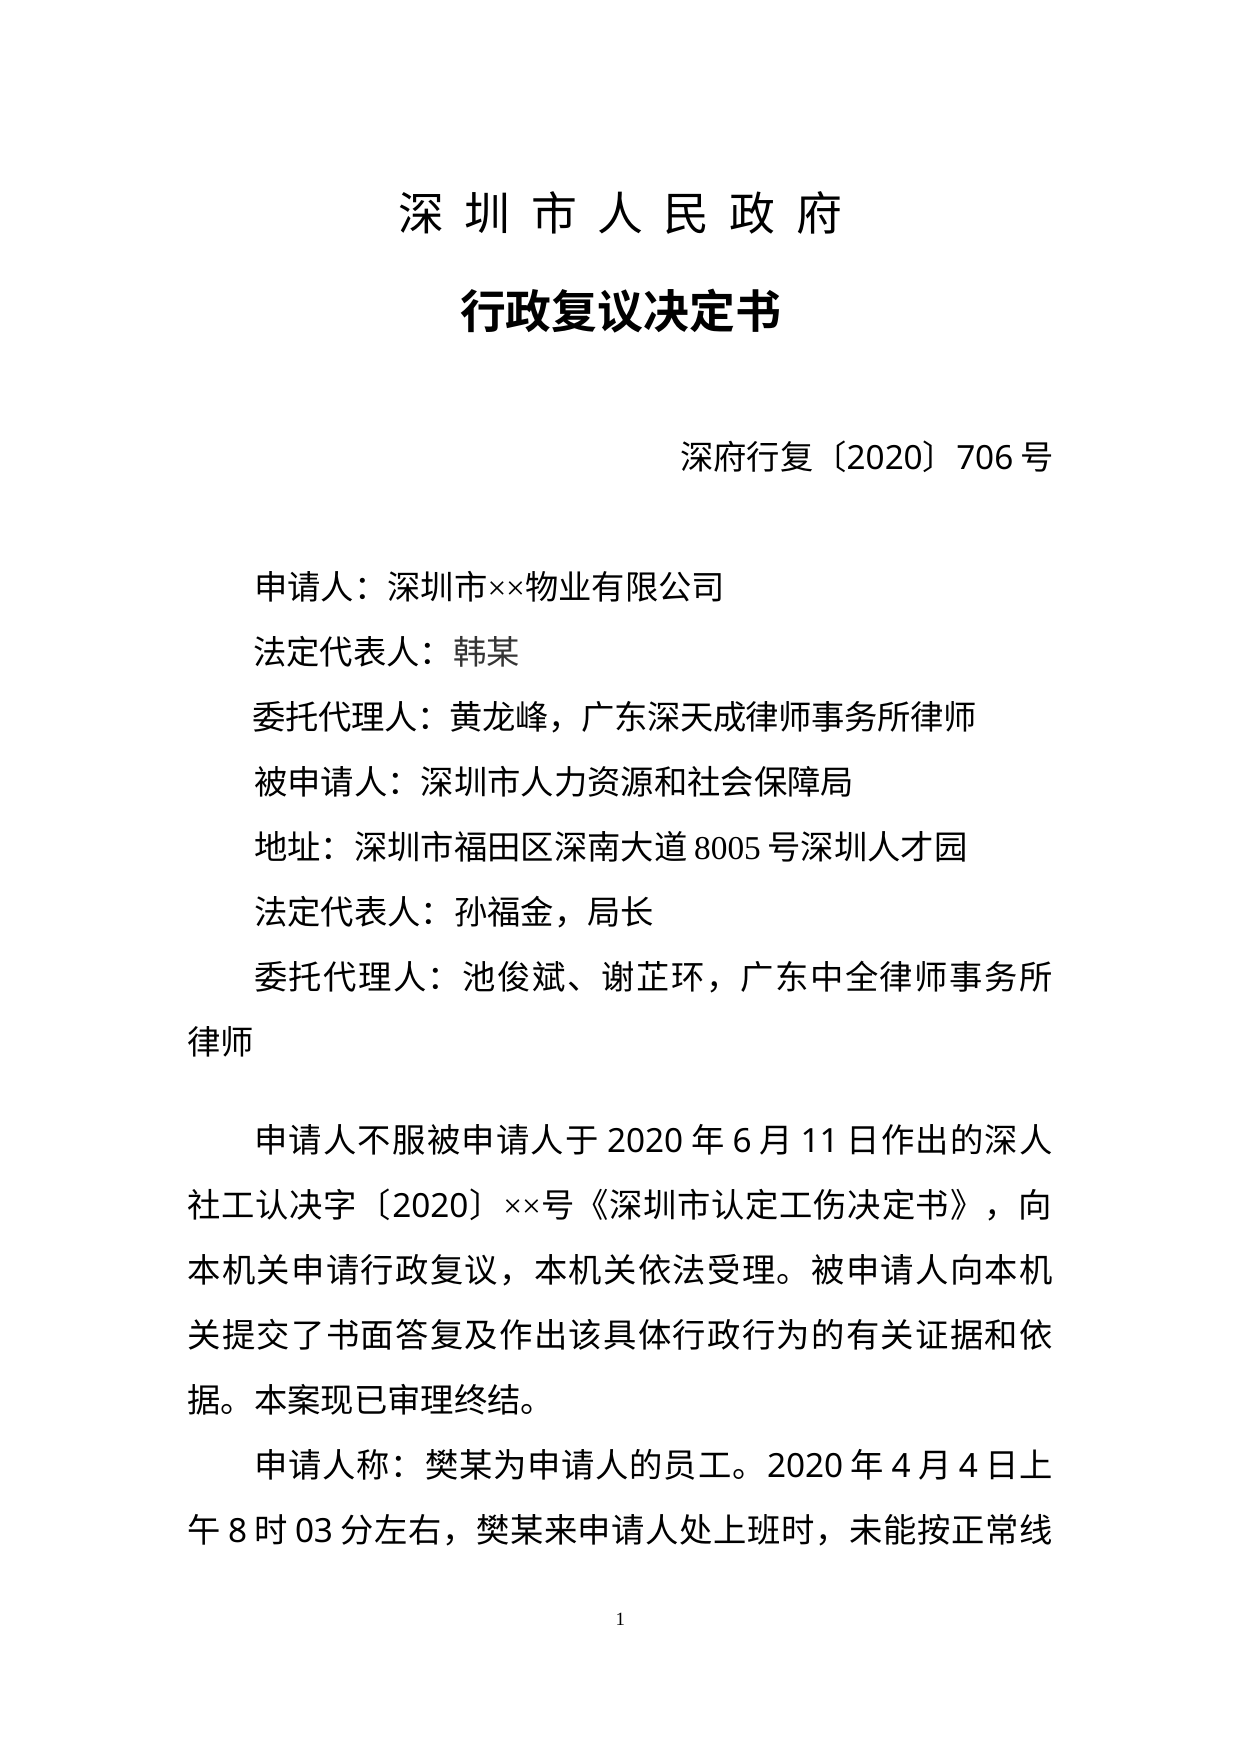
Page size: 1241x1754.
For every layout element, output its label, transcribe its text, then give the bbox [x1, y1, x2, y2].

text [187, 1430, 1053, 1560]
text 委托代理人：黄龙峰，广东深天成律师事务所律师 [187, 683, 1053, 748]
text 法定代表人：韩某 [253, 618, 1053, 683]
text 申请人：深圳市××物业有限公司 [187, 553, 1053, 618]
text 法定代表人：孙福金，局长 [187, 878, 1053, 943]
text 委托代理人：池俊斌、谢芷环，广东中全律师事务所律师 [187, 943, 1053, 1073]
text 深 圳 市 人 民 政 府 [187, 162, 1053, 259]
text 申请人不服被申请人于2020年6月11日作出的深人社工认决字〔2020〕××号《深圳市认定工伤决定书》，向本机关申请行政复议，本机关依法受理。被申请人向本机关提交了书面答复及作出该具体行政行为的有关证据和依据。本案现已审理终结。 [187, 1105, 1053, 1430]
text 被申请人：深圳市人力资源和社会保障局 [187, 748, 1053, 813]
text 深府行复〔2020〕706号 [187, 423, 1053, 488]
text 行政复议决定书 [187, 259, 1053, 357]
text 地址：深圳市福田区深南大道8005号深圳人才园 [187, 813, 1053, 878]
